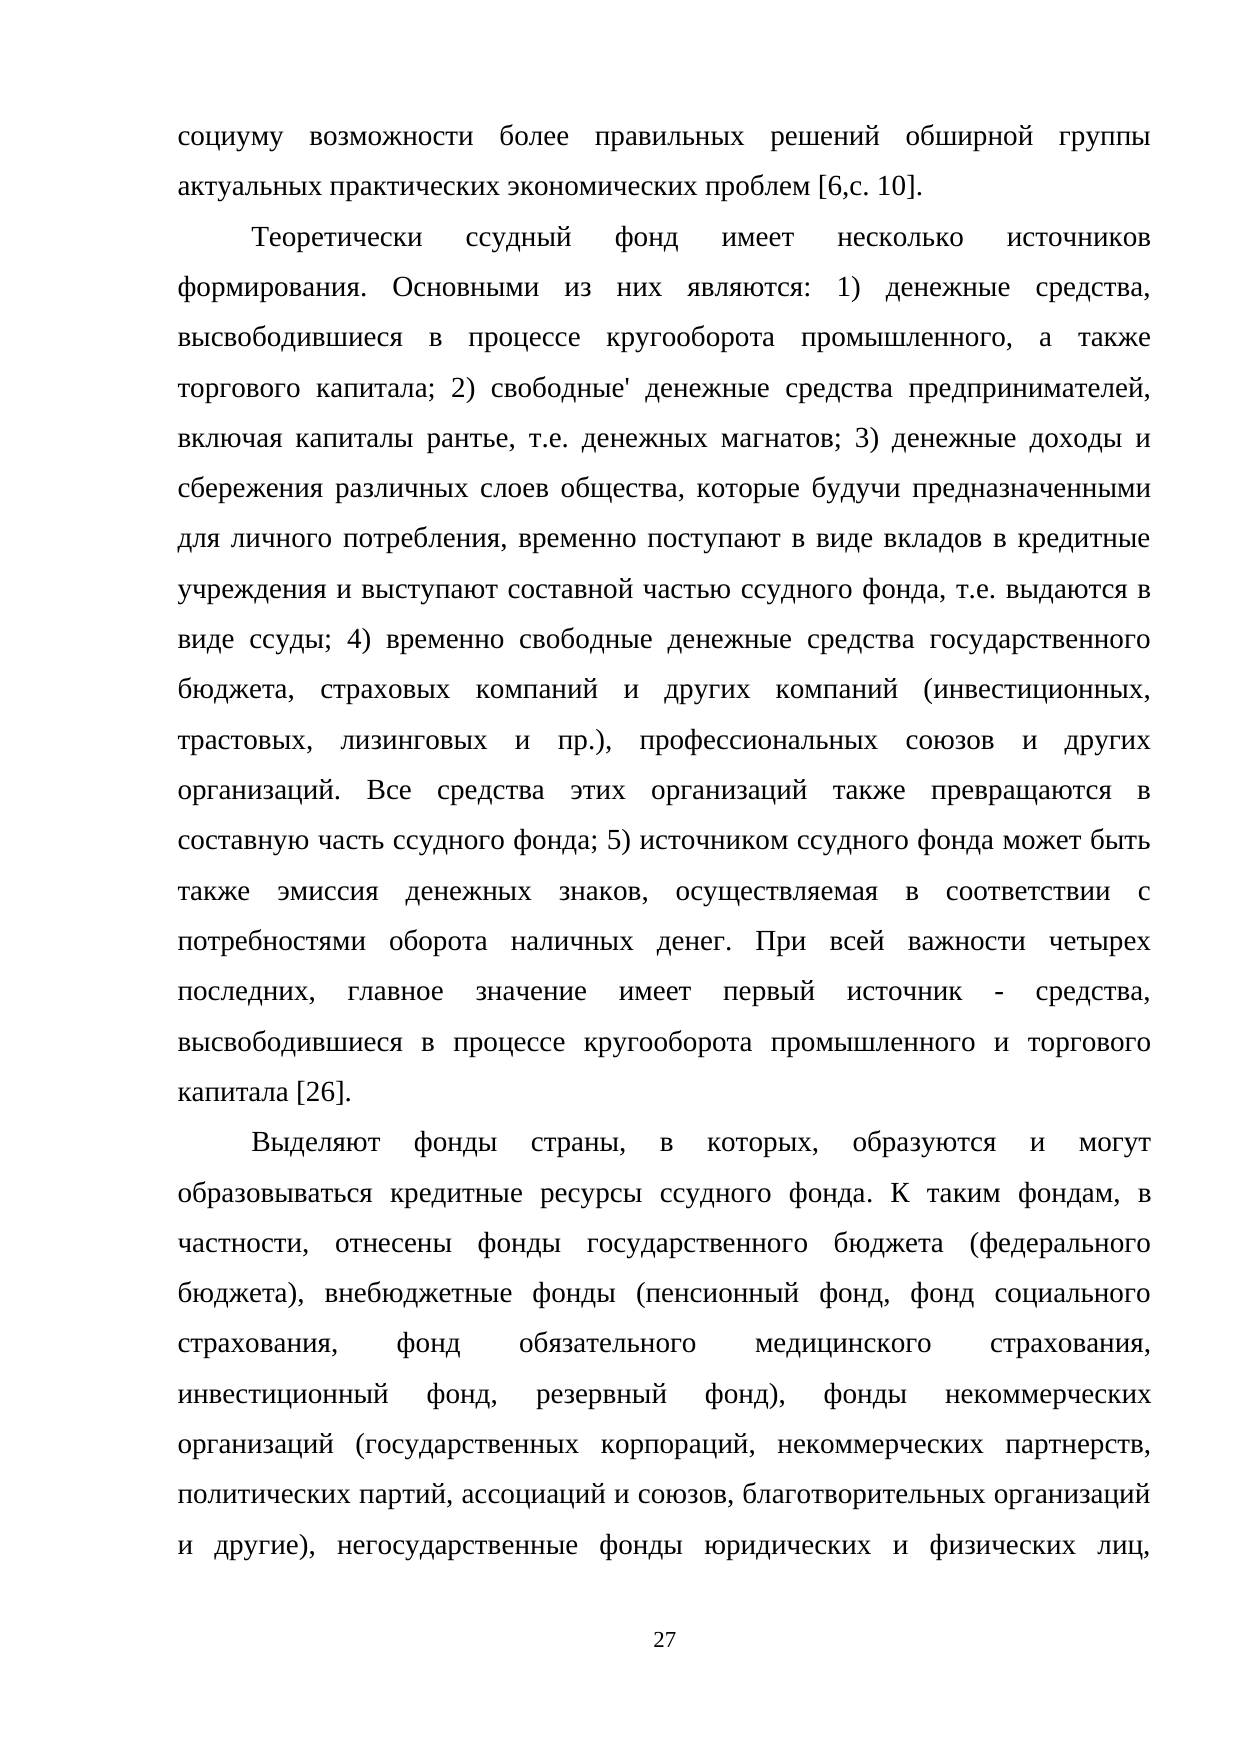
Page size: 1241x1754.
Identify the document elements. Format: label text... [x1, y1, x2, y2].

text Теоретически ссудный фонд имеет несколько источников формирования. Основными из них являются: 1) денежные средства, высвободившиеся в процессе кругооборота промышленного, а также торгового капитала; 2) свободные' денежные средства предпринимателей, включая капиталы рантье, т.е. денежных магнатов; 3) денежные доходы и сбережения различных слоев общества, которые будучи предназначенными для личного потребления, временно поступают в виде вкладов в кредитные учреждения и выступают составной частью ссудного фонда, т.е. выдаются в виде ссуды; 4) временно свободные денежные средства государственного бюджета, страховых компаний и других компаний (инвестиционных, трастовых, лизинговых и пр.), профессиональных союзов и других организаций. Все средства этих организаций также превращаются в составную часть ссудного фонда; 5) источником ссудного фонда может быть также эмиссия денежных знаков, осуществляемая в соответствии с потребностями оборота наличных денег. При всей важности четырех последних, главное значение имеет первый источник - средства, высвободившиеся в процессе кругооборота промышленного и торгового капитала [26]. [177, 219, 1152, 1108]
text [177, 1124, 1152, 1560]
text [177, 118, 1152, 202]
